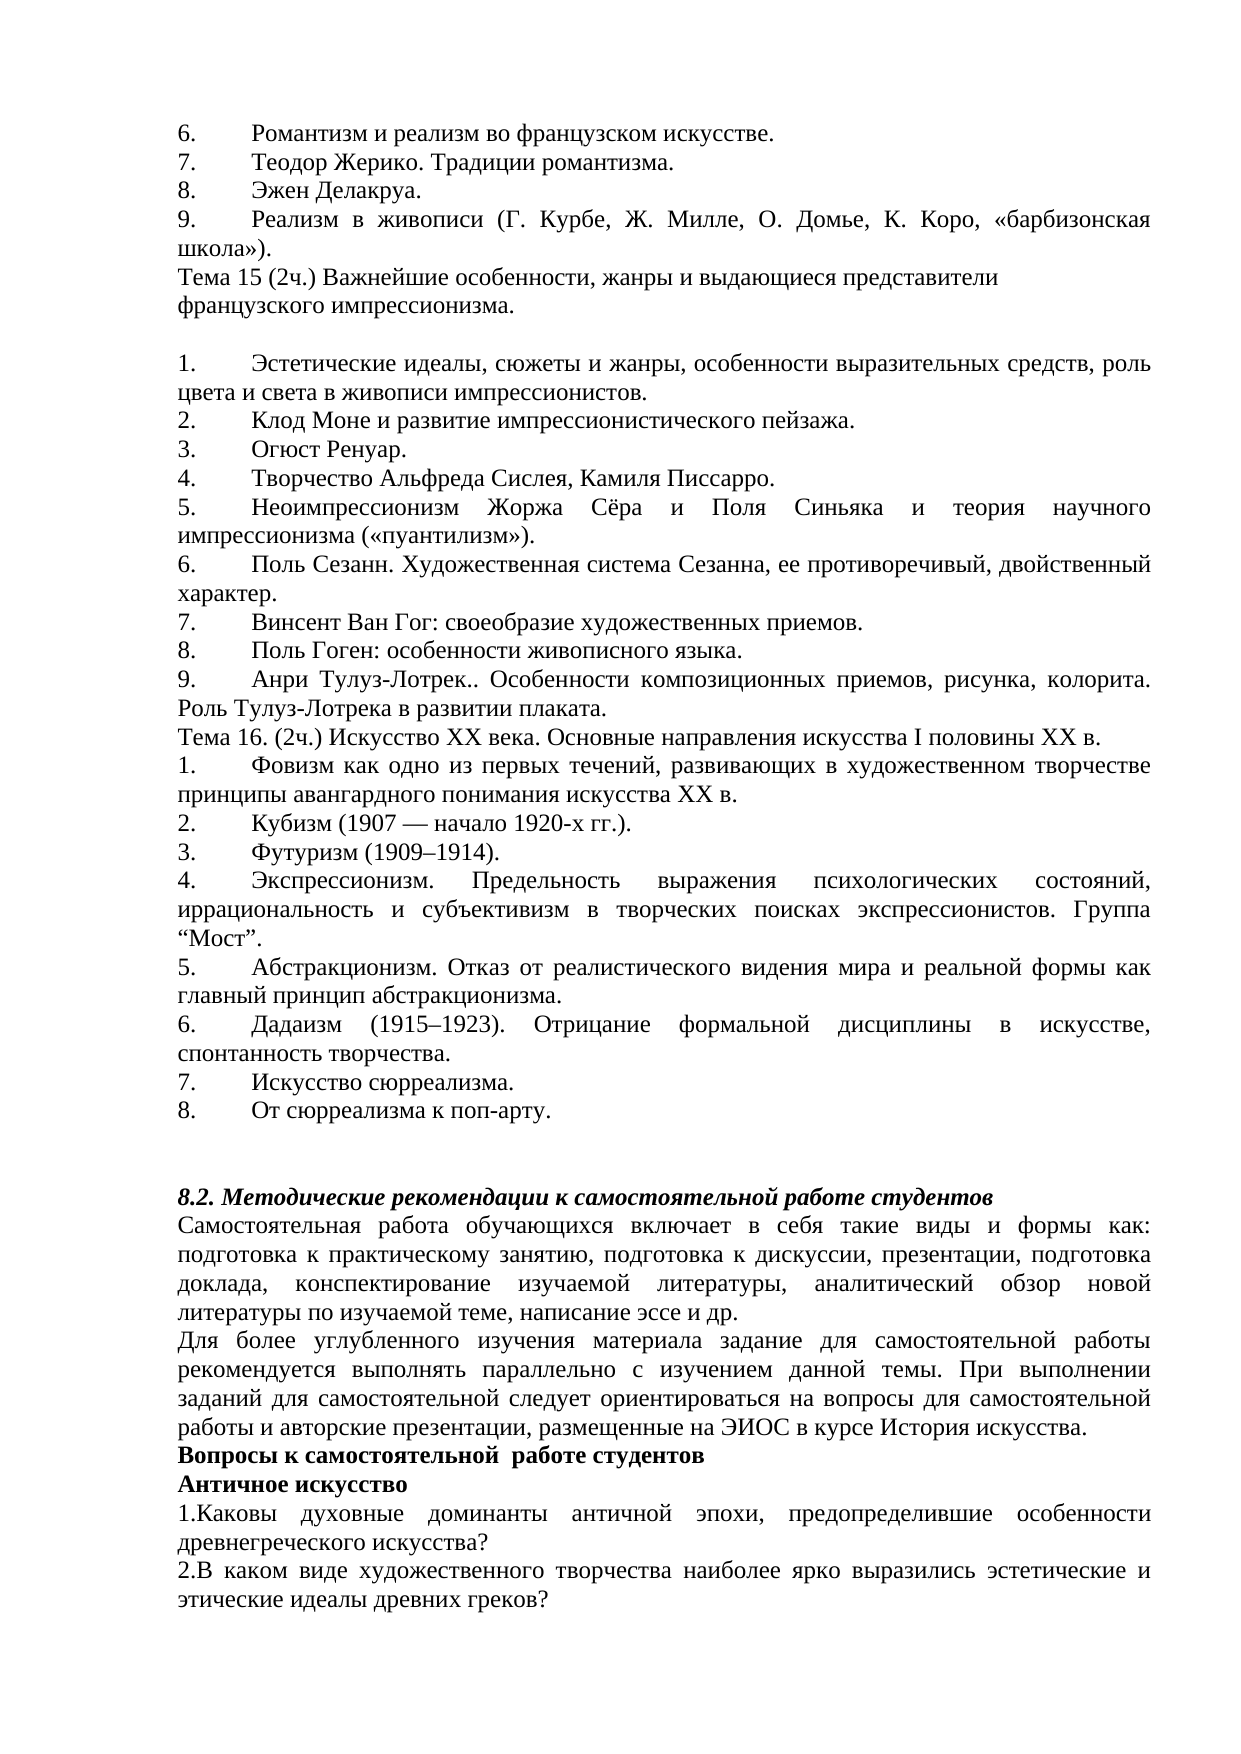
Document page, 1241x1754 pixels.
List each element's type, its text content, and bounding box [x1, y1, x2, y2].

text 9. Анри Тулуз-Лотрек.. Особенности композиционных приемов, рисунка, колорита. Роль Тулуз-Лотрека в развитии плаката. [177, 664, 1152, 722]
text 2.В каком виде художественного творчества наиболее ярко выразились эстетические и этические идеалы древних греков? [177, 1556, 1152, 1613]
text 3. Футуризм (1909–1914). [177, 837, 1152, 866]
text 3. Огюст Ренуар. [177, 434, 1152, 463]
text 1. Эстетические идеалы, сюжеты и жанры, особенности выразительных средств, роль цвета и света в живописи импрессионистов. [177, 348, 1152, 406]
text 4. Экспрессионизм. Предельность выражения психологических состояний, иррациональность и субъективизм в творческих поисках экспрессионистов. Группа “Мост”. [177, 866, 1152, 952]
text Вопросы к самостоятельной работе студентов [177, 1441, 1152, 1469]
text Тема 16. (2ч.) Искусство ХХ века. Основные направления искусства I половины ХХ в. [177, 722, 1152, 751]
text 7. Искусство сюрреализма. [177, 1067, 1152, 1096]
text 6. Дадаизм (1915–1923). Отрицание формальной дисциплины в искусстве, спонтанность творчества. [177, 1009, 1152, 1067]
text 8. От сюрреализма к поп-арту. [177, 1096, 1152, 1124]
text Античное искусство [177, 1469, 1152, 1498]
text 6. Поль Сезанн. Художественная система Сезанна, ее противоречивый, двойственный характер. [177, 549, 1152, 607]
text 6. Романтизм и реализм во французском искусстве. [177, 118, 1152, 147]
text 7. Теодор Жерико. Традиции романтизма. [177, 147, 1152, 176]
text Самостоятельная работа обучающихся включает в себя такие виды и формы как: подготовка к практическому занятию, подготовка к дискуссии, презентации, подготовка доклада, конспектирование изучаемой литературы, аналитический обзор новой литературы по изучаемой теме, написание эссе и др. [177, 1211, 1152, 1326]
text 1.Каковы духовные доминанты античной эпохи, предопределившие особенности древнегреческого искусства? [177, 1498, 1152, 1556]
text Тема 15 (2ч.) Важнейшие особенности, жанры и выдающиеся представители [177, 262, 1152, 291]
text 1. Фовизм как одно из первых течений, развивающих в художественном творчестве принципы авангардного понимания искусства ХХ в. [177, 751, 1152, 808]
text французского импрессионизма. [177, 291, 1152, 319]
text 8. Эжен Делакруа. [177, 176, 1152, 204]
text 7. Винсент Ван Гог: своеобразие художественных приемов. [177, 607, 1152, 636]
text 8.2. Методические рекомендации к самостоятельной работе студентов [177, 1182, 1152, 1211]
text 9. Реализм в живописи (Г. Курбе, Ж. Милле, О. Домье, К. Коро, «барбизонская школа»). [177, 204, 1152, 262]
text 2. Кубизм (1907 — начало 1920-х гг.). [177, 808, 1152, 837]
text 8. Поль Гоген: особенности живописного языка. [177, 636, 1152, 664]
text 5. Абстракционизм. Отказ от реалистического видения мира и реальной формы как главный принцип абстракционизма. [177, 952, 1152, 1009]
text 4. Творчество Альфреда Сислея, Камиля Писсарро. [177, 463, 1152, 492]
text Для более углубленного изучения материала задание для самостоятельной работы рекомендуется выполнять параллельно с изучением данной темы. При выполнении заданий для самостоятельной следует ориентироваться на вопросы для самостоятельной работы и авторские презентации, размещенные на ЭИОС в курсе История искусства. [177, 1326, 1152, 1441]
text 5. Неоимпрессионизм Жоржа Сёра и Поля Синьяка и теория научного импрессионизма («пуантилизм»). [177, 492, 1152, 549]
text 2. Клод Моне и развитие импрессионистического пейзажа. [177, 406, 1152, 434]
